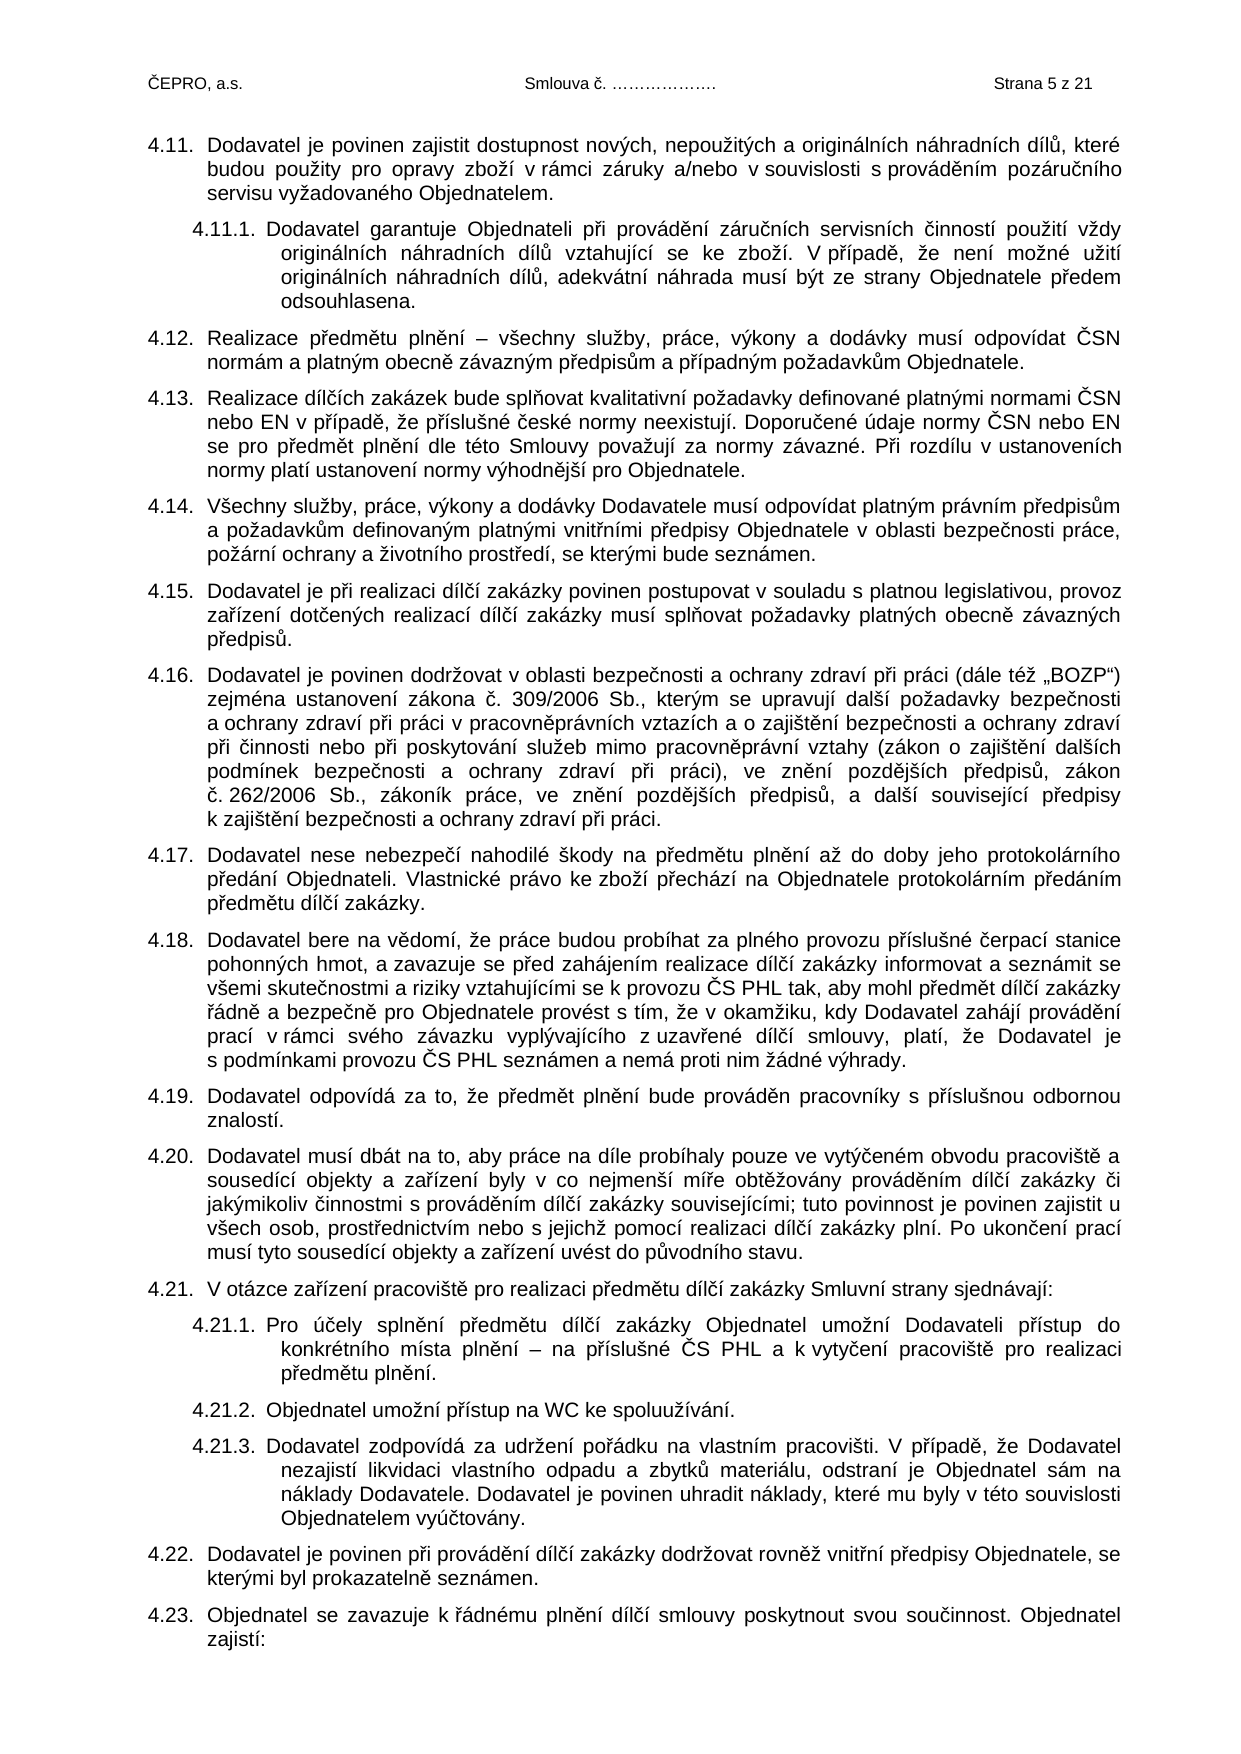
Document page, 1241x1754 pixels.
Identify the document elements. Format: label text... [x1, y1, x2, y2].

text Dodavatel bere na vědomí, že práce budou probíhat za plného provozu příslušné čerpací stanice pohonných hmot, a zavazuje se před zahájením realizace dílčí zakázky informovat a seznámit se všemi skutečnostmi a riziky vztahujícími se k provozu ČS PHL tak, aby mohl předmět dílčí zakázky řádně a bezpečně pro Objednatele provést s tím, že v okamžiku, kdy Dodavatel zahájí provádění prací v rámci svého závazku vyplývajícího z uzavřené dílčí smlouvy, platí, že Dodavatel je s podmínkami provozu ČS PHL seznámen a nemá proti nim žádné výhrady. [148, 928, 1122, 1071]
text Dodavatel je povinen zajistit dostupnost nových, nepoužitých a originálních náhradních dílů, které budou použity pro opravy zboží v rámci záruky a/nebo v souvislosti s prováděním pozáručního servisu vyžadovaného Objednatelem. [148, 133, 1122, 205]
text Dodavatel je povinen při provádění dílčí zakázky dodržovat rovněž vnitřní předpisy Objednatele, se kterými byl prokazatelně seznámen. [148, 1542, 1122, 1590]
text Pro účely splnění předmětu dílčí zakázky Objednatel umožní Dodavateli přístup do konkrétního místa plnění – na příslušné ČS PHL a k vytyčení pracoviště pro realizaci předmětu plnění. [192, 1313, 1122, 1385]
text Všechny služby, práce, výkony a dodávky Dodavatele musí odpovídat platným právním předpisům a požadavkům definovaným platnými vnitřními předpisy Objednatele v oblasti bezpečnosti práce, požární ochrany a životního prostředí, se kterými bude seznámen. [148, 494, 1122, 566]
text Objednatel umožní přístup na WC ke spoluužívání. [192, 1397, 1122, 1421]
text Dodavatel je při realizaci dílčí zakázky povinen postupovat v souladu s platnou legislativou, provoz zařízení dotčených realizací dílčí zakázky musí splňovat požadavky platných obecně závazných předpisů. [148, 579, 1122, 651]
text Dodavatel je povinen dodržovat v oblasti bezpečnosti a ochrany zdraví při práci (dále též „BOZP“) zejména ustanovení zákona č. 309/2006 Sb., kterým se upravují další požadavky bezpečnosti a ochrany zdraví při práci v pracovněprávních vztazích a o zajištění bezpečnosti a ochrany zdraví při činnosti nebo při poskytování služeb mimo pracovněprávní vztahy (zákon o zajištění dalších podmínek bezpečnosti a ochrany zdraví při práci), ve znění pozdějších předpisů, zákon č. 262/2006 Sb., zákoník práce, ve znění pozdějších předpisů, a další související předpisy k zajištění bezpečnosti a ochrany zdraví při práci. [148, 663, 1122, 831]
text Dodavatel musí dbát na to, aby práce na díle probíhaly pouze ve vytýčeném obvodu pracoviště a sousedící objekty a zařízení byly v co nejmenší míře obtěžovány prováděním dílčí zakázky či jakýmikoliv činnostmi s prováděním dílčí zakázky souvisejícími; tuto povinnost je povinen zajistit u všech osob, prostřednictvím nebo s jejichž pomocí realizaci dílčí zakázky plní. Po ukončení prací musí tyto sousedící objekty a zařízení uvést do původního stavu. [148, 1144, 1122, 1264]
text Dodavatel zodpovídá za udržení pořádku na vlastním pracovišti. V případě, že Dodavatel nezajistí likvidaci vlastního odpadu a zbytků materiálu, odstraní je Objednatel sám na náklady Dodavatele. Dodavatel je povinen uhradit náklady, které mu byly v této souvislosti Objednatelem vyúčtovány. [192, 1434, 1122, 1530]
text Dodavatel garantuje Objednateli při provádění záručních servisních činností použití vždy originálních náhradních dílů vztahující se ke zboží. V případě, že není možné užití originálních náhradních dílů, adekvátní náhrada musí být ze strany Objednatele předem odsouhlasena. [192, 217, 1122, 313]
text Dodavatel nese nebezpečí nahodilé škody na předmětu plnění až do doby jeho protokolárního předání Objednateli. Vlastnické právo ke zboží přechází na Objednatele protokolárním předáním předmětu dílčí zakázky. [148, 843, 1122, 915]
text Dodavatel odpovídá za to, že předmět plnění bude prováděn pracovníky s příslušnou odbornou znalostí. [148, 1084, 1122, 1132]
text Objednatel se zavazuje k řádnému plnění dílčí smlouvy poskytnout svou součinnost. Objednatel zajistí: [148, 1603, 1122, 1651]
text Realizace předmětu plnění – všechny služby, práce, výkony a dodávky musí odpovídat ČSN normám a platným obecně závazným předpisům a případným požadavkům Objednatele. [148, 326, 1122, 373]
text V otázce zařízení pracoviště pro realizaci předmětu dílčí zakázky Smluvní strany sjednávají: [148, 1277, 1122, 1301]
text Realizace dílčích zakázek bude splňovat kvalitativní požadavky definované platnými normami ČSN nebo EN v případě, že příslušné české normy neexistují. Doporučené údaje normy ČSN nebo EN se pro předmět plnění dle této Smlouvy považují za normy závazné. Při rozdílu v ustanoveních normy platí ustanovení normy výhodnější pro Objednatele. [148, 386, 1122, 482]
